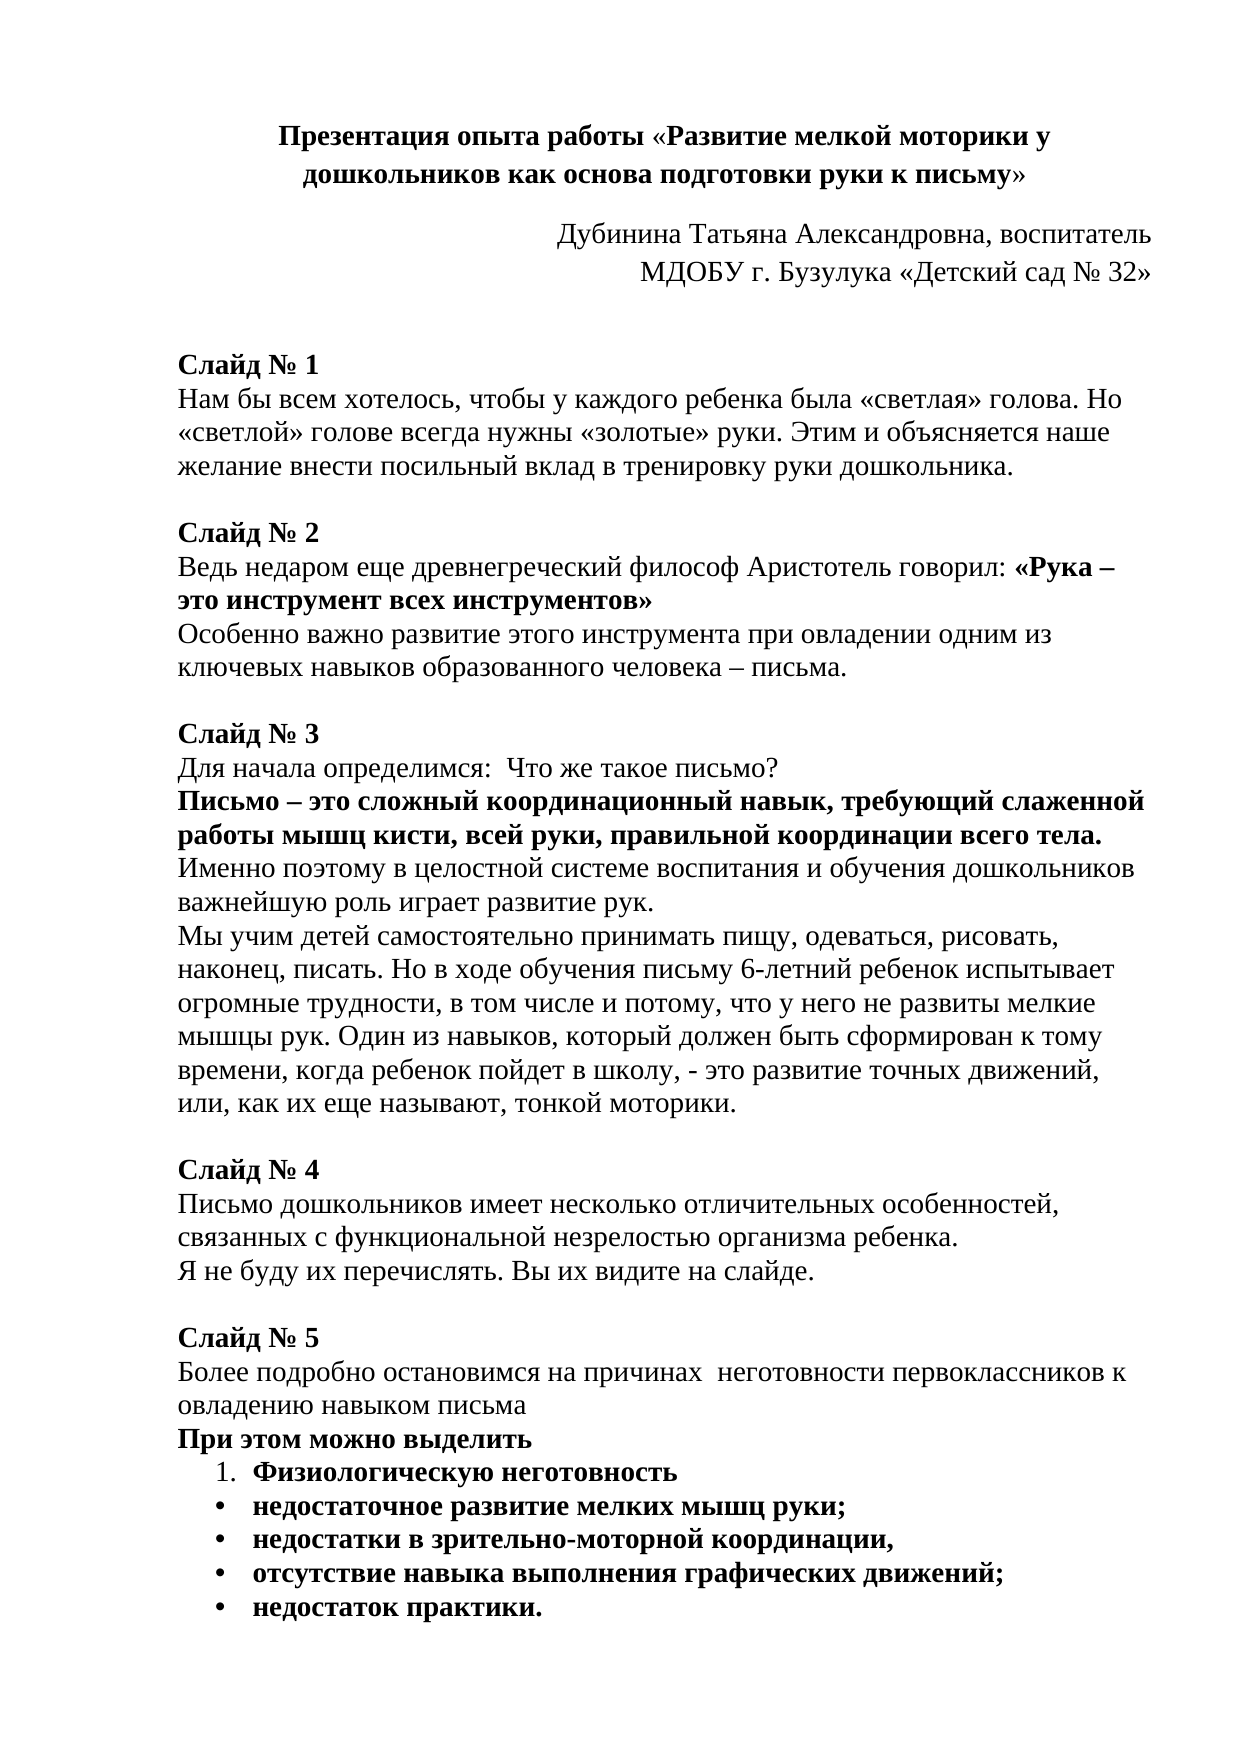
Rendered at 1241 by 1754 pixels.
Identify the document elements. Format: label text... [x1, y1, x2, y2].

text Дубинина Татьяна Александровна, воспитатель МДОБУ г. Бузулука «Детский сад № 32» [446, 216, 1152, 288]
text Ведь недаром еще древнегреческий философ Аристотель говорил: «Рука – это инструмент всех инструментов» [177, 549, 1152, 616]
list недостаток практики. [215, 1589, 1152, 1622]
text Для начала определимся: Что же такое письмо? [177, 750, 1152, 783]
text Именно поэтому в целостной системе воспитания и обучения дошкольников важнейшую роль играет развитие рук. [177, 851, 1151, 918]
text Нам бы всем хотелось, чтобы у каждого ребенка была «светлая» голова. Но «светлой» голове всегда нужны «золотые» руки. Этим и объясняется наше желание внести посильный вклад в тренировку руки дошкольника. [177, 381, 1151, 482]
text Письмо дошкольников имеет несколько отличительных особенностей, связанных с функциональной незрелостью организма ребенка. [177, 1186, 1152, 1253]
text При этом можно выделить [177, 1421, 1152, 1454]
text Слайд № 5 [177, 1320, 1152, 1354]
list недостатки в зрительно-моторной координации, [215, 1522, 1152, 1555]
list отсутствие навыка выполнения графических движений; [215, 1555, 1152, 1589]
list недостаточное развитие мелких мышц руки; [215, 1488, 1152, 1522]
text Особенно важно развитие этого инструмента при овладении одним из ключевых навыков образованного человека – письма. [177, 616, 1152, 683]
text Письмо – это сложный координационный навык, требующий слаженной работы мышц кисти, всей руки, правильной координации всего тела. [177, 783, 1152, 851]
text Слайд № 4 [177, 1152, 1152, 1186]
list Физиологическую неготовность [215, 1454, 1152, 1488]
text Мы учим детей самостоятельно принимать пищу, одеваться, рисовать, наконец, писать. Но в ходе обучения письму 6-летний ребенок испытывает огромные трудности, в том числе и потому, что у него не развиты мелкие мышцы рук. Один из навыков, который должен быть сформирован к тому времени, когда ребенок пойдет в школу, - это развитие точных движений, или, как их еще называют, тонкой моторики. [177, 918, 1151, 1119]
text Я не буду их перечислять. Вы их видите на слайде. [177, 1253, 1152, 1287]
text Более подробно остановимся на причинах неготовности первоклассников к овладению навыком письма [177, 1354, 1152, 1421]
text Презентация опыта работы «Развитие мелкой моторики у дошкольников как основа подготовки руки к письму» [177, 118, 1152, 190]
text Слайд № 2 [177, 515, 1152, 549]
text Слайд № 1 [177, 347, 1152, 381]
text Слайд № 3 [177, 716, 1152, 750]
